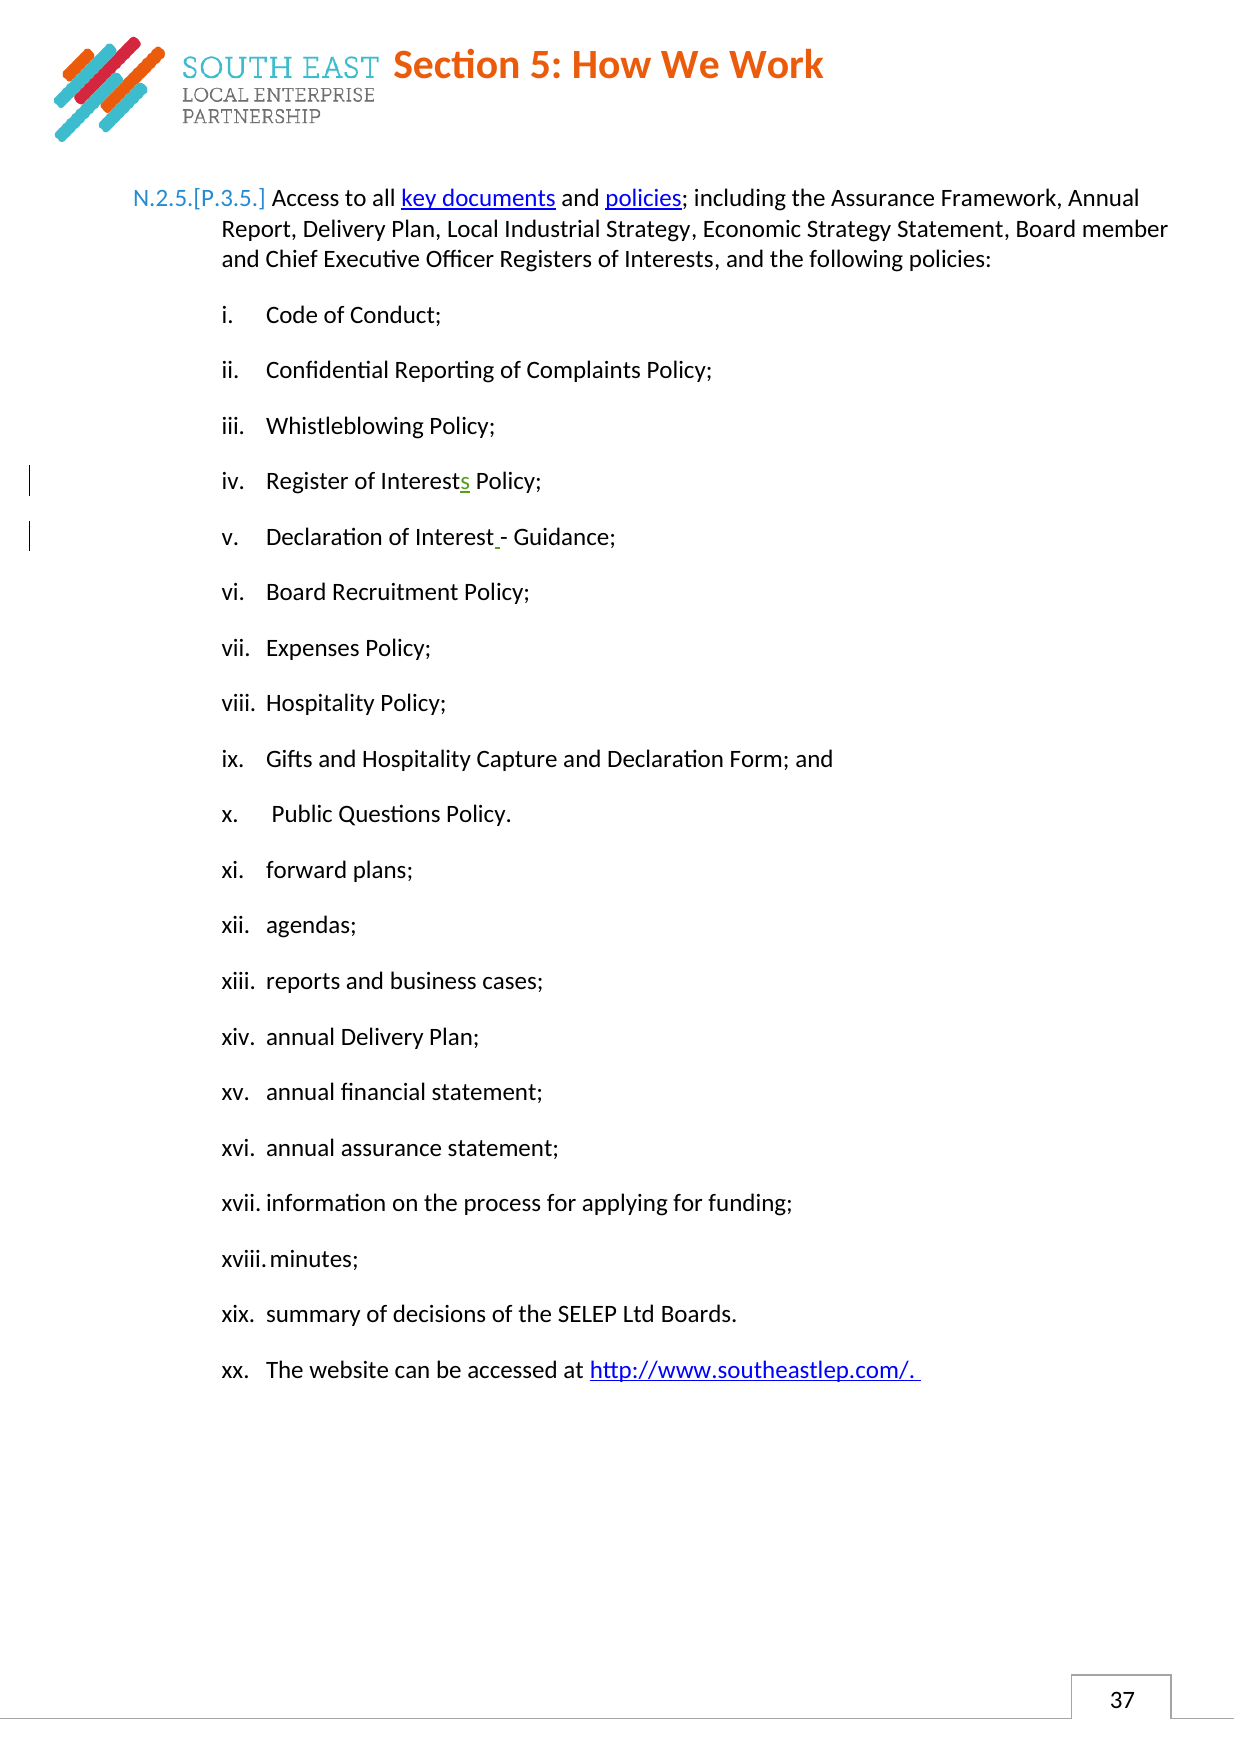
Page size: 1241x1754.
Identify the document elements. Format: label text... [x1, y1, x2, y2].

subtitle Code of Conduct; [221, 299, 1196, 329]
subtitle Whistleblowing Policy; [221, 410, 1196, 440]
subtitle annual financial statement; [221, 1076, 1196, 1107]
picture [46, 28, 385, 147]
subtitle Gifts and Hospitality Capture and Declaration Form; and [221, 743, 1196, 773]
subtitle annual assurance statement; [221, 1132, 1196, 1162]
subtitle The website can be accessed at http://www.southeastlep.com/. [221, 1354, 1196, 1384]
subtitle annual Delivery Plan; [221, 1021, 1196, 1051]
subtitle Declaration of Interest- Guidance; [221, 521, 1196, 551]
subtitle Expenses Policy; [221, 632, 1196, 662]
subtitle information on the process for applying for funding; [221, 1187, 1196, 1218]
subtitle Hospitality Policy; [221, 687, 1196, 718]
subtitle minutes; [221, 1243, 1196, 1273]
subtitle agendas; [221, 909, 1196, 940]
subtitle summary of decisions of the SELEP Ltd Boards. [221, 1298, 1196, 1329]
subtitle Access to all key documents and policies; including the Assurance Framework, Annual Report, Delivery Plan, Local Industrial Strategy, Economic Strategy Statement, Board member and Chief Executive Officer Registers of Interests, and the following policies: [133, 182, 1196, 274]
subtitle forward plans; [221, 854, 1196, 884]
subtitle Register of Interest Policy; [221, 465, 1196, 496]
subtitle reports and business cases; [221, 965, 1196, 996]
subtitle Board Recruitment Policy; [221, 576, 1196, 607]
subtitle Confidential Reporting of Complaints Policy; [221, 354, 1196, 385]
subtitle Public Questions Policy. [221, 798, 1196, 829]
